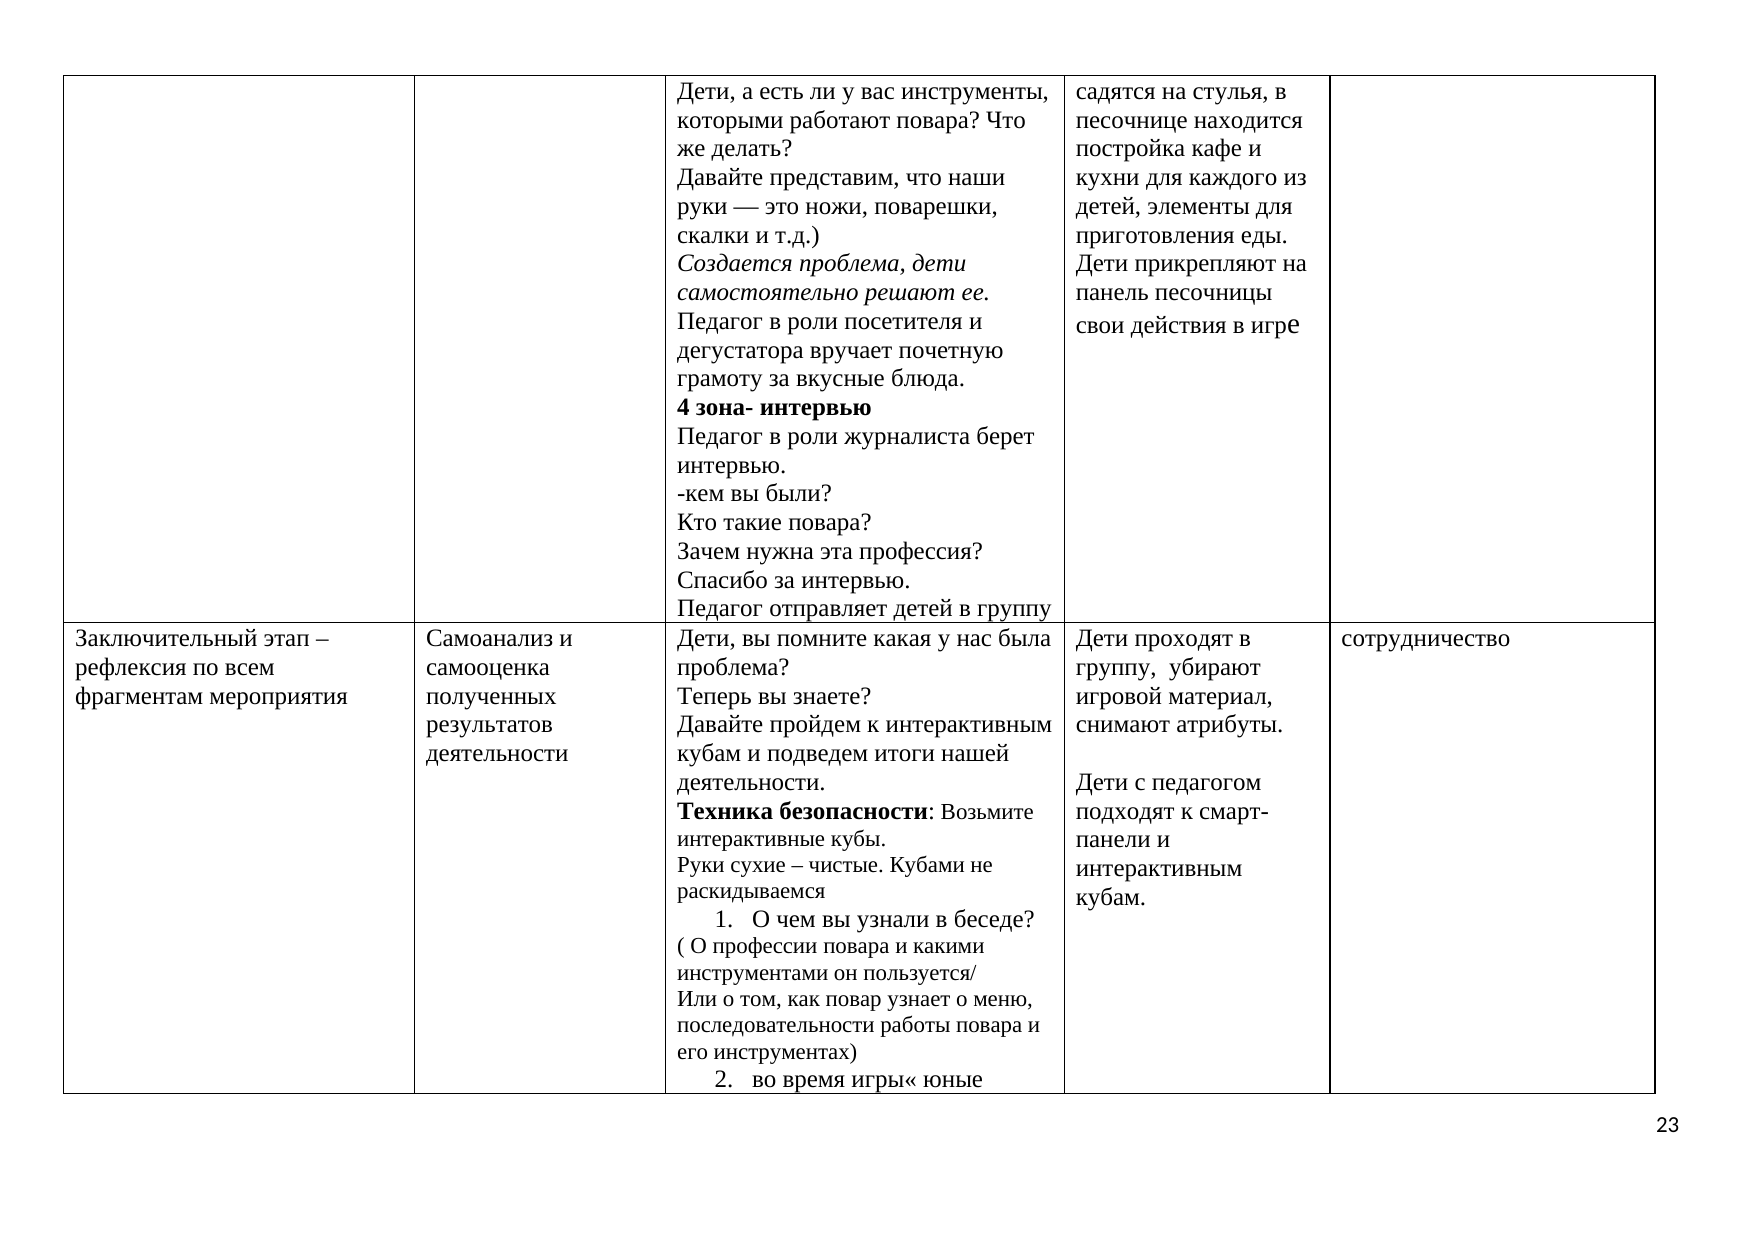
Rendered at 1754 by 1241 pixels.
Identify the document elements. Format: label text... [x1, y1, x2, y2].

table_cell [666, 623, 1064, 1093]
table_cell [1065, 76, 1329, 622]
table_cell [64, 76, 414, 622]
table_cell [64, 623, 414, 1093]
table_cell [415, 76, 665, 622]
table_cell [1331, 76, 1654, 622]
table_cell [1065, 623, 1329, 1093]
table_cell сотрудничество [1331, 623, 1654, 1093]
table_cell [666, 76, 1064, 622]
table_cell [415, 623, 665, 1093]
